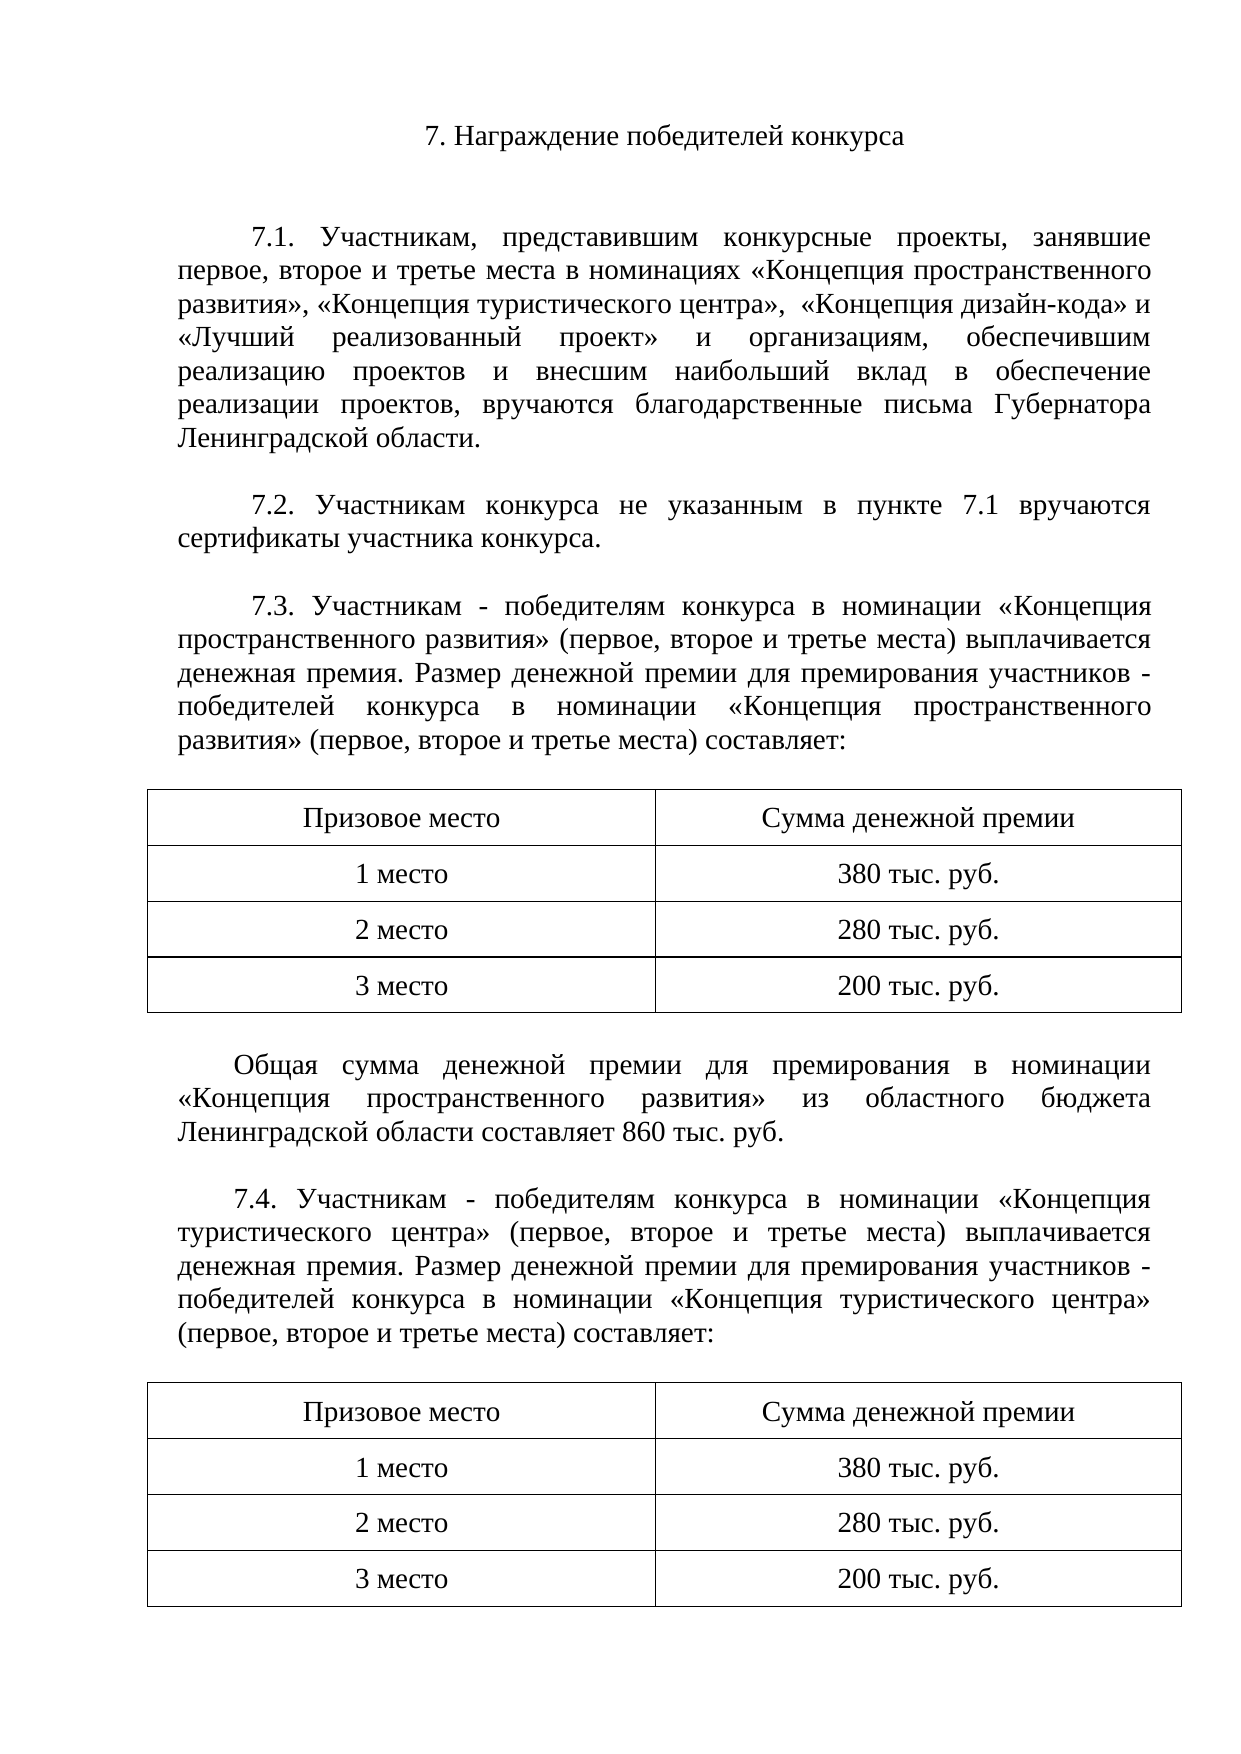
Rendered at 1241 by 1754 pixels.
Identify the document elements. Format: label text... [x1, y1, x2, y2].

table_cell 2 место [148, 902, 655, 956]
table_cell 200 тыс. руб. [656, 958, 1181, 1012]
table_cell 1 место [148, 1439, 655, 1494]
table_cell 380 тыс. руб. [656, 1439, 1181, 1494]
table_header Призовое место [148, 1383, 655, 1438]
text 7.4. Участникам - победителям конкурса в номинации «Концепция туристического центра» (первое, второе и третье места) выплачивается денежная премия. Размер денежной премии для премирования участников - победителей конкурса в номинации «Концепция туристического центра» (первое, второе и третье места) составляет: [177, 1181, 1152, 1349]
table_cell 200 тыс. руб. [656, 1551, 1181, 1606]
table_cell 280 тыс. руб. [656, 902, 1181, 956]
text 7. Награждение победителей конкурса [177, 118, 1152, 152]
table_cell 2 место [148, 1495, 655, 1550]
text 7.3. Участникам - победителям конкурса в номинации «Концепция пространственного развития» (первое, второе и третье места) выплачивается денежная премия. Размер денежной премии для премирования участников - победителей конкурса в номинации «Концепция пространственного развития» (первое, второе и третье места) составляет: [177, 588, 1152, 755]
text Общая сумма денежной премии для премирования в номинации «Концепция пространственного развития» из областного бюджета Ленинградской области составляет 860 тыс. руб. [177, 1047, 1152, 1147]
table_header Сумма денежной премии [656, 1383, 1181, 1438]
table_cell 380 тыс. руб. [656, 846, 1181, 901]
table_cell 3 место [148, 958, 655, 1012]
text 7.1. Участникам, представившим конкурсные проекты, занявшие первое, второе и третье места в номинациях «Концепция пространственного развития», «Концепция туристического центра», «Концепция дизайн-кода» и «Лучший реализованный проект» и организациям, обеспечившим реализацию проектов и внесшим наибольший вклад в обеспечение реализации проектов, вручаются благодарственные письма Губернатора Ленинградской области. [177, 219, 1152, 453]
text 7.2. Участникам конкурса не указанным в пункте 7.1 вручаются сертификаты участника конкурса. [177, 487, 1152, 554]
table_cell 1 место [148, 846, 655, 901]
table_header Призовое место [148, 790, 655, 845]
table_header Сумма денежной премии [656, 790, 1181, 845]
table_cell 280 тыс. руб. [656, 1495, 1181, 1550]
table_cell 3 место [148, 1551, 655, 1606]
